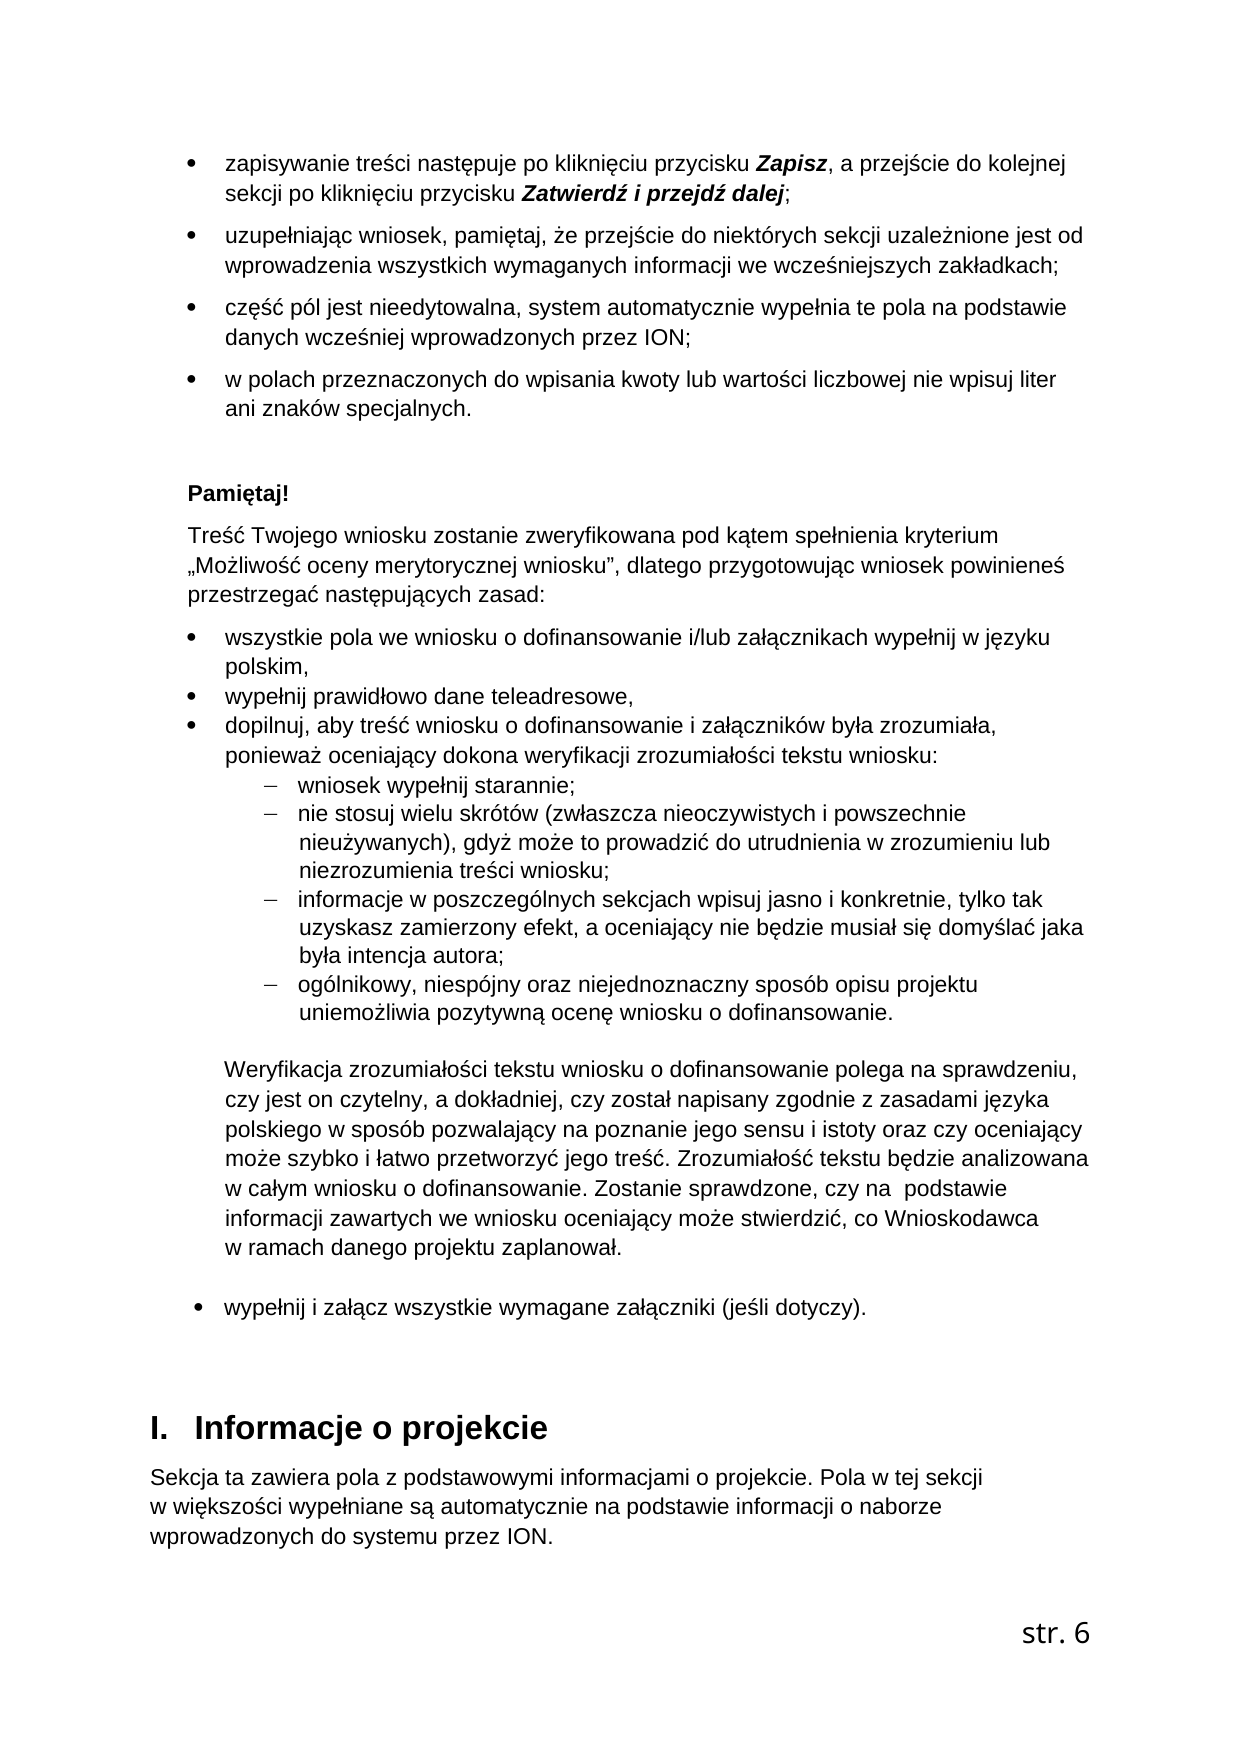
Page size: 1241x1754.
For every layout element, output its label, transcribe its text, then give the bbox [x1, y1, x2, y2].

list wypełnij prawidłowo dane teleadresowe, [187, 683, 1090, 709]
list dopilnuj, aby treść wniosku o dofinansowanie i załączników była zrozumiała, ponieważ oceniający dokona weryfikacji zrozumiałości tekstu wniosku: [187, 712, 1090, 768]
list wniosek wypełnij starannie; [261, 772, 1090, 798]
list informacje w poszczególnych sekcjach wpisuj jasno i konkretnie, tylko tak uzyskasz zamierzony efekt, a oceniający nie będzie musiał się domyślać jaka była intencja autora; [261, 886, 1090, 969]
text Pamiętaj! [187, 480, 1090, 506]
list wypełnij i załącz wszystkie wymagane załączniki (jeśli dotyczy). [194, 1294, 1090, 1320]
list ogólnikowy, niespójny oraz niejednoznaczny sposób opisu projektu uniemożliwia pozytywną ocenę wniosku o dofinansowanie. [261, 971, 1090, 1026]
list zapisywanie treści następuje po kliknięciu przycisku Zapisz, a przejście do kolejnej sekcji po kliknięciu przycisku Zatwierdź i przejdź dalej; [187, 150, 1090, 206]
list w polach przeznaczonych do wpisania kwoty lub wartości liczbowej nie wpisuj liter ani znaków specjalnych. [187, 366, 1090, 422]
text Treść Twojego wniosku zostanie zweryfikowana pod kątem spełnienia kryterium „Możliwość oceny merytorycznej wniosku”, dlatego przygotowując wniosek powinieneś przestrzegać następujących zasad: [187, 522, 1090, 608]
text Sekcja ta zawiera pola z podstawowymi informacjami o projekcie. Pola w tej sekcji w większości wypełniane są automatycznie na podstawie informacji o naborze wprowadzonych do systemu przez ION. [150, 1464, 1090, 1549]
list uzupełniając wniosek, pamiętaj, że przejście do niektórych sekcji uzależnione jest od wprowadzenia wszystkich wymaganych informacji we wcześniejszych zakładkach; [187, 222, 1090, 278]
list nie stosuj wielu skrótów (zwłaszcza nieoczywistych i powszechnie nieużywanych), gdyż może to prowadzić do utrudnienia w zrozumieniu lub niezrozumienia treści wniosku; [261, 800, 1090, 883]
list wszystkie pola we wniosku o dofinansowanie i/lub załącznikach wypełnij w języku polskim, [187, 623, 1090, 679]
list część pól jest nieedytowalna, system automatycznie wypełnia te pola na podstawie danych wcześniej wprowadzonych przez ION; [187, 294, 1090, 350]
subtitle Informacje o projekcie [150, 1408, 1090, 1446]
list Weryfikacja zrozumiałości tekstu wniosku o dofinansowanie polega na sprawdzeniu, czy jest on czytelny, a dokładniej, czy został napisany zgodnie z zasadami języka polskiego w sposób pozwalający na poznanie jego sensu i istoty oraz czy oceniający może szybko i łatwo przetworzyć jego treść. Zrozumiałość tekstu będzie analizowana w całym wniosku o dofinansowanie. Zostanie sprawdzone, czy na podstawie informacji zawartych we wniosku oceniający może stwierdzić, co Wnioskodawca w ramach danego projektu zaplanował. [224, 1056, 1090, 1261]
